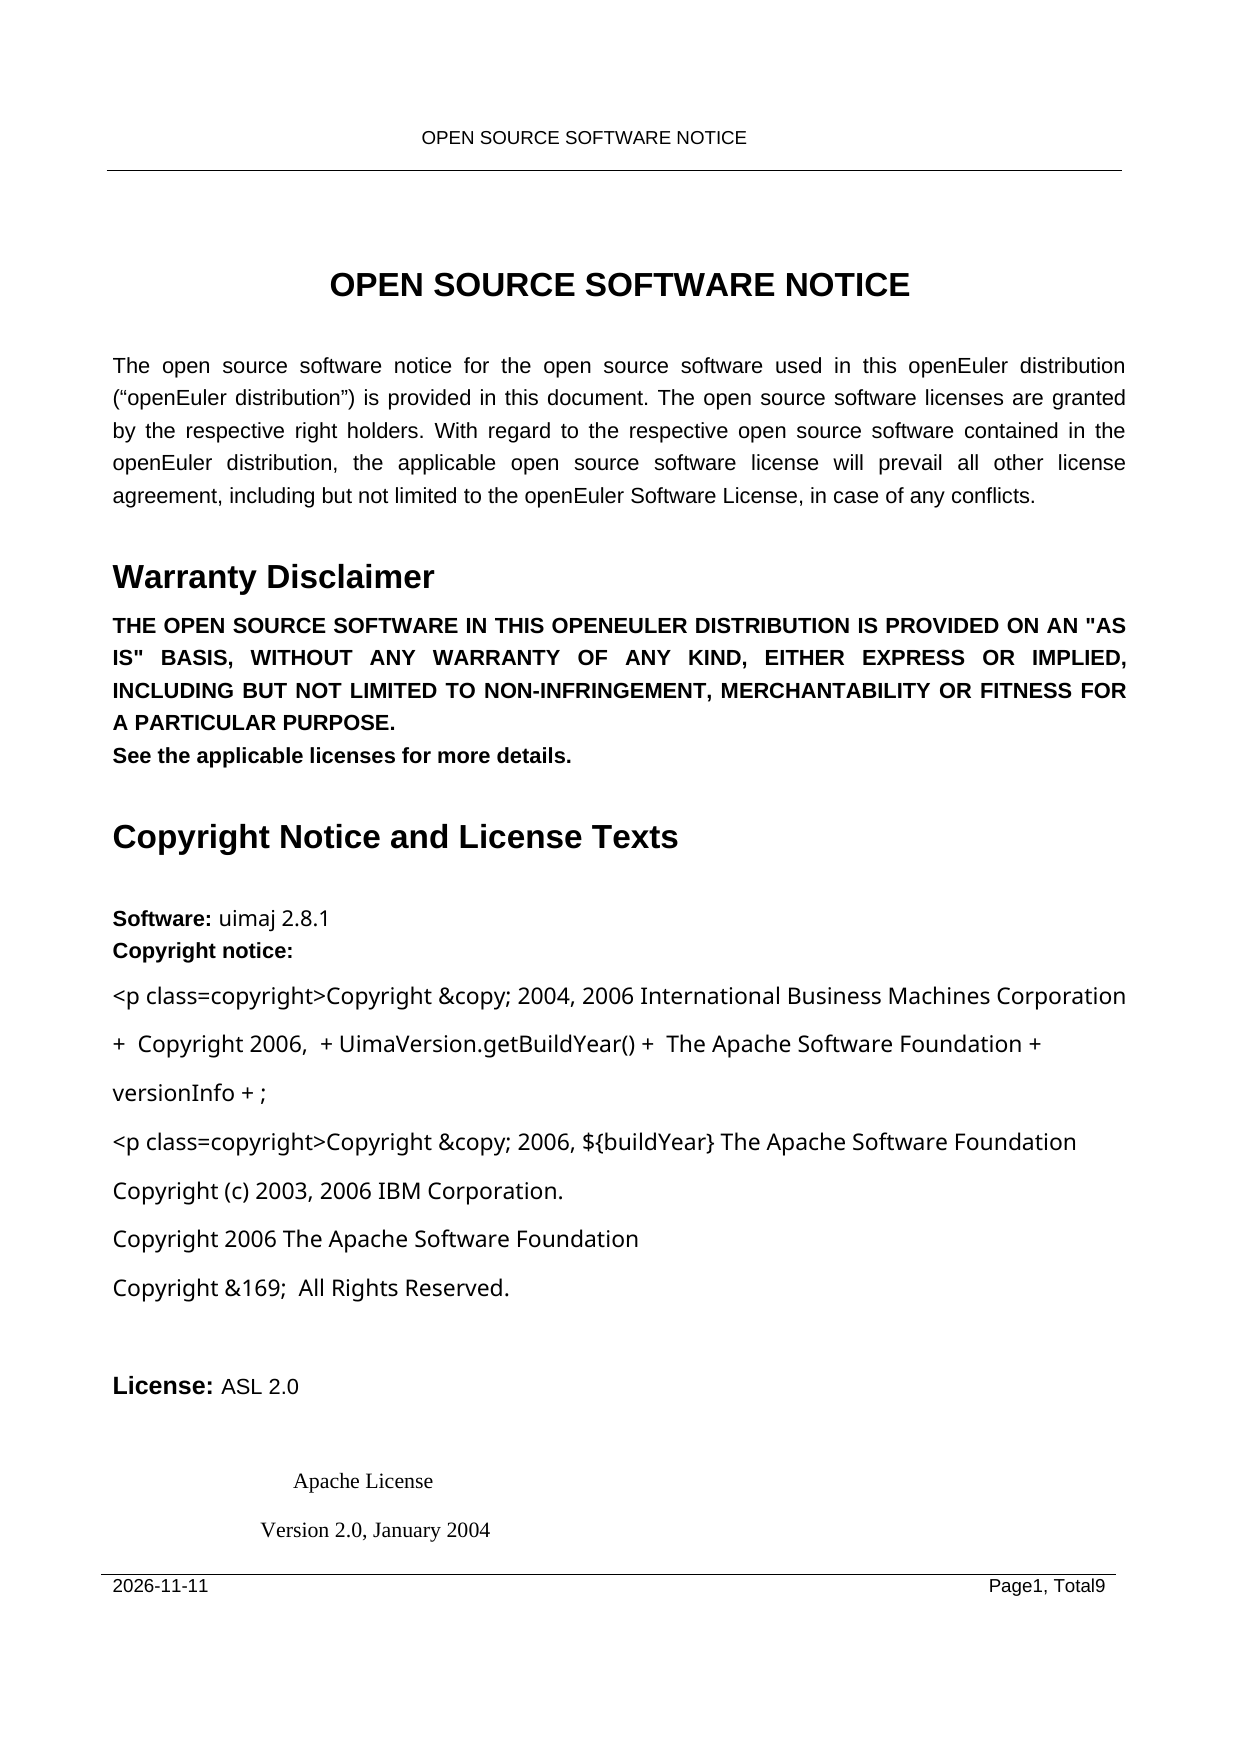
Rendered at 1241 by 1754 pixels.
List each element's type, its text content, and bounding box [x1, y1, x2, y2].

text <p class=copyright>Copyright &copy; 2004, 2006 International Business Machines Corporation + Copyright 2006, + UimaVersion.getBuildYear() + The Apache Software Foundation + versionInfo + ; <p class=copyright>Copyright &copy; 2006, ${buildYear} The Apache Software Foundation Copyright (c) 2003, 2006 IBM Corporation. Copyright 2006 The Apache Software Foundation Copyright &169; All Rights Reserved. [112, 979, 1128, 1353]
text THE OPEN SOURCE SOFTWARE IN THIS OPENEULER DISTRIBUTION IS PROVIDED ON AN "AS IS" BASIS, WITHOUT ANY WARRANTY OF ANY KIND, EITHER EXPRESS OR IMPLIED, INCLUDING BUT NOT LIMITED TO NON-INFRINGEMENT, MERCHANTABILITY OR FITNESS FOR A PARTICULAR PURPOSE. See the applicable licenses for more details. [112, 609, 1128, 771]
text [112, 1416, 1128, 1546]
text OPEN SOURCE SOFTWARE NOTICE [112, 251, 1128, 316]
text Warranty Disclaimer [112, 544, 1128, 609]
text Copyright Notice and License Texts [112, 804, 1128, 869]
text License: ASL 2.0 [112, 1369, 1128, 1402]
text Copyright notice: [112, 934, 1128, 966]
text Software: uimaj 2.8.1 [112, 901, 1128, 934]
text The open source software notice for the open source software used in this openEuler distribution (“openEuler distribution”) is provided in this document. The open source software licenses are granted by the respective right holders. With regard to the respective open source software contained in the openEuler distribution, the applicable open source software license will prevail all other license agreement, including but not limited to the openEuler Software License, in case of any conflicts. [112, 349, 1128, 511]
